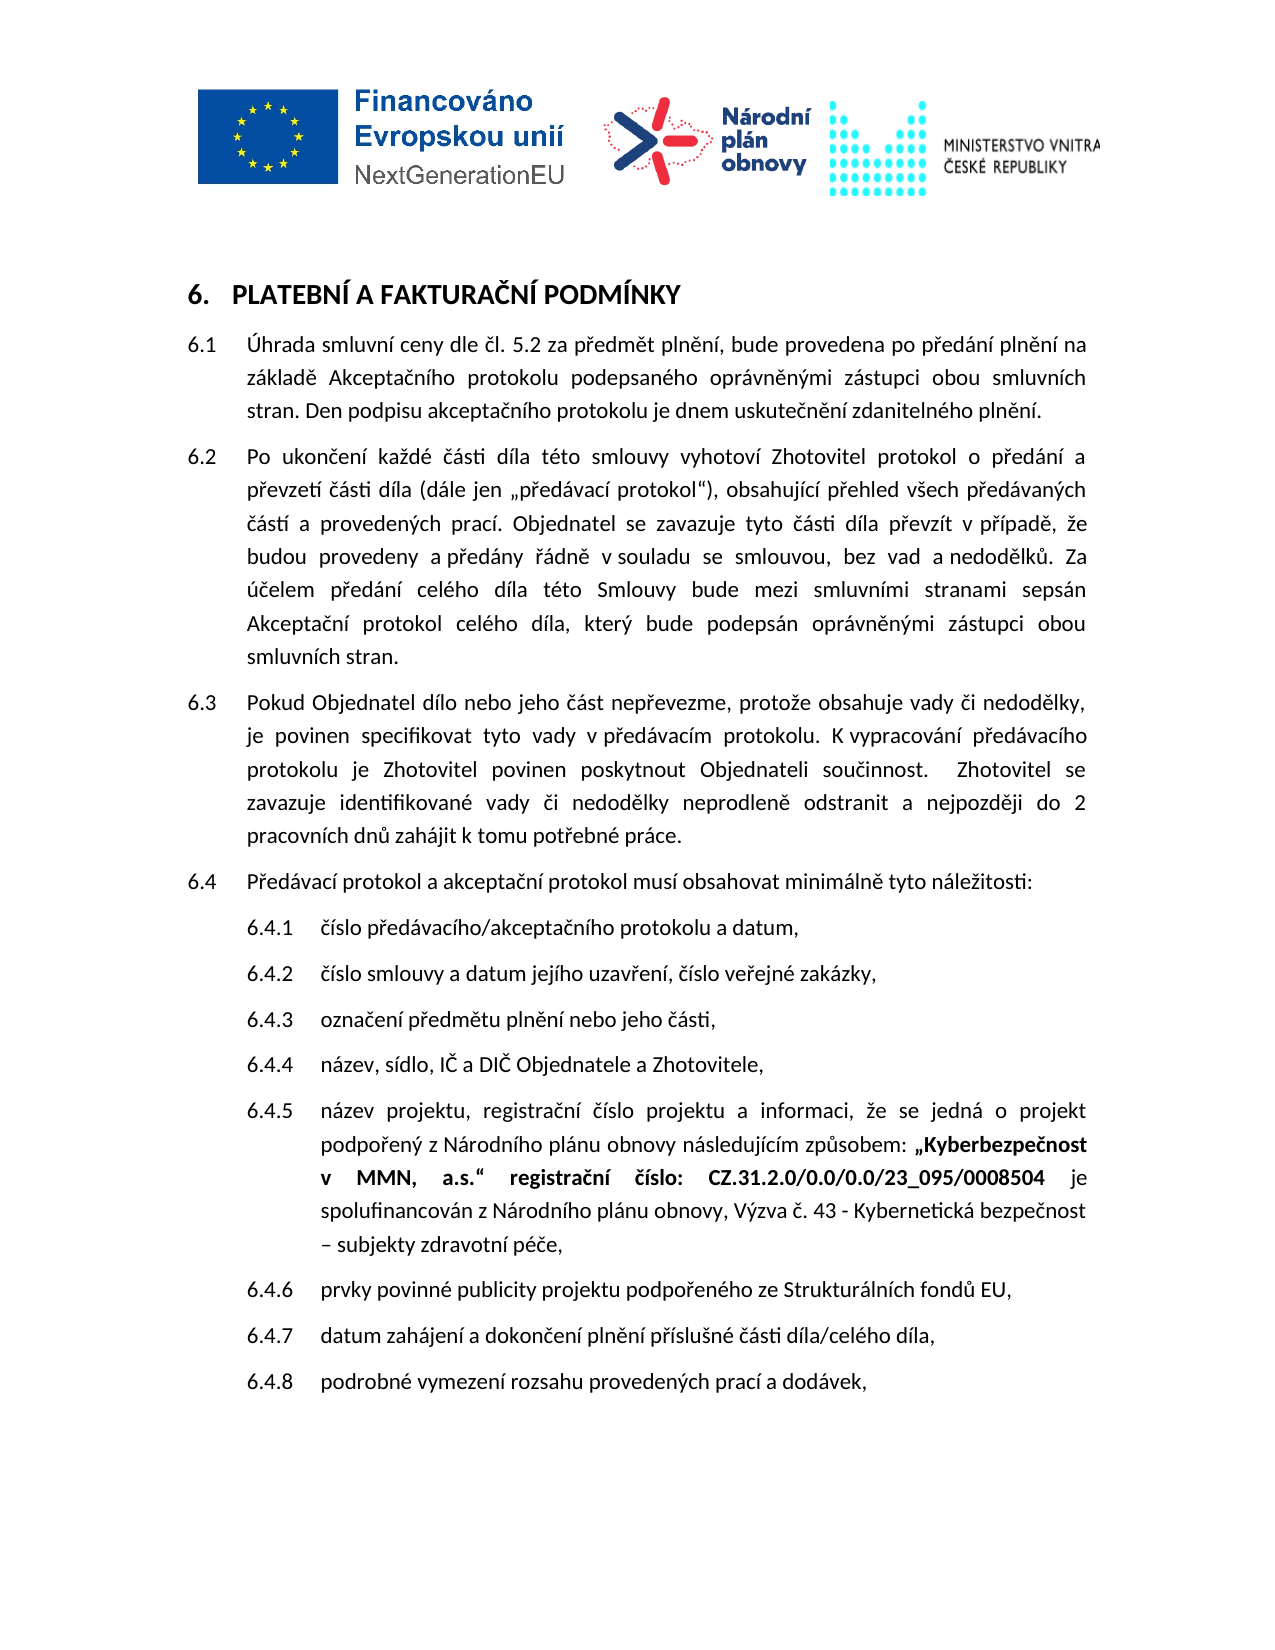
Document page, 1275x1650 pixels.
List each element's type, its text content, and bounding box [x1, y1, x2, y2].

text Úhrada smluvní ceny dle čl. 5.2 za předmět plnění, bude provedena po předání plnění na základě Akceptačního protokolu podepsaného oprávněnými zástupci obou smluvních stran. Den podpisu akceptačního protokolu je dnem uskutečnění zdanitelného plnění. [187, 324, 1087, 424]
text Pokud Objednatel dílo nebo jeho část nepřevezme, protože obsahuje vady či nedodělky, je povinen specifikovat tyto vady v předávacím protokolu. K vypracování předávacího protokolu je Zhotovitel povinen poskytnout Objednateli součinnost. Zhotovitel se zavazuje identifikované vady či nedodělky neprodleně odstranit a nejpozději do 2 pracovních dnů zahájit k tomu potřebné práce. [187, 683, 1087, 849]
text PLATEBNÍ A FAKTURAČNÍ PODMÍNKY [187, 276, 1087, 312]
text název, sídlo, IČ a DIČ Objednatele a Zhotovitele, [247, 1045, 1087, 1078]
text Předávací protokol a akceptační protokol musí obsahovat minimálně tyto náležitosti: [187, 862, 1087, 895]
text podrobné vymezení rozsahu provedených prací a dodávek, [247, 1362, 1087, 1395]
text číslo předávacího/akceptačního protokolu a datum, [247, 908, 1087, 941]
text název projektu, registrační číslo projektu a informaci, že se jedná o projekt podpořený z Národního plánu obnovy následujícím způsobem: „Kyberbezpečnost v MMN, a.s.“ registrační číslo: CZ.31.2.0/0.0/0.0/23_095/0008504 je spolufinancován z Národního plánu obnovy, Výzva č. 43 - Kybernetická bezpečnost – subjekty zdravotní péče, [247, 1091, 1087, 1258]
text prvky povinné publicity projektu podpořeného ze Strukturálních fondů EU, [247, 1270, 1087, 1303]
text datum zahájení a dokončení plnění příslušné části díla/celého díla, [247, 1316, 1087, 1349]
text Po ukončení každé části díla této smlouvy vyhotoví Zhotovitel protokol o předání a převzetí části díla (dále jen „předávací protokol“), obsahující přehled všech předávaných částí a provedených prací. Objednatel se zavazuje tyto části díla převzít v případě, že budou provedeny a předány řádně v souladu se smlouvou, bez vad a nedodělků. Za účelem předání celého díla této Smlouvy bude mezi smluvními stranami sepsán Akceptační protokol celého díla, který bude podepsán oprávněnými zástupci obou smluvních stran. [187, 437, 1087, 670]
text číslo smlouvy a datum jejího uzavření, číslo veřejné zakázky, [247, 953, 1087, 987]
picture [187, 75, 830, 196]
text označení předmětu plnění nebo jeho části, [247, 999, 1087, 1033]
